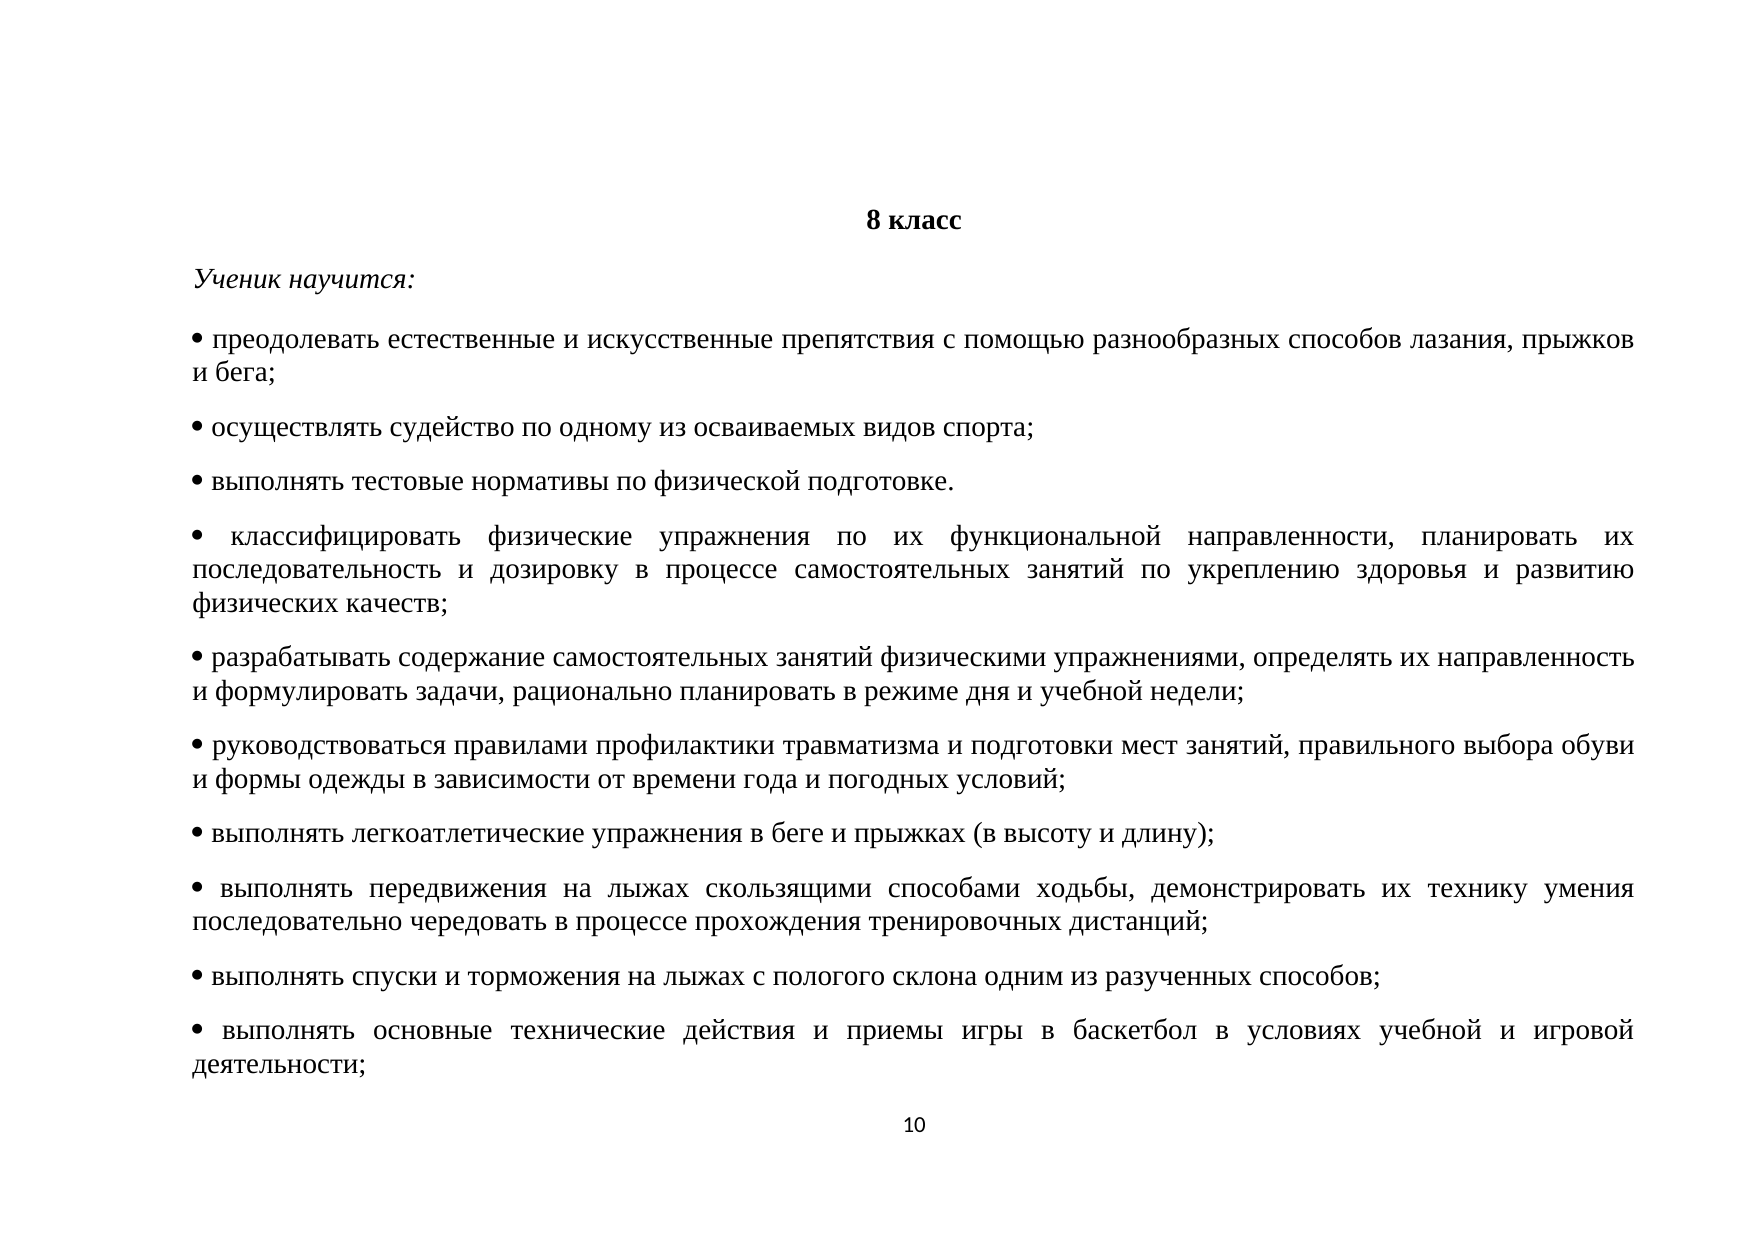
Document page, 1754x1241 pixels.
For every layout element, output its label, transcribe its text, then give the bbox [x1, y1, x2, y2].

text осуществлять судейство по одному из осваиваемых видов спорта; [192, 409, 1636, 442]
text преодолевать естественные и искусственные препятствия с помощью разнообразных способов лазания, прыжков и бега; [192, 321, 1636, 388]
text классифицировать физические упражнения по их функциональной направленности, планировать их последовательность и дозировку в процессе самостоятельных занятий по укреплению здоровья и развитию физических качеств; [192, 518, 1636, 618]
text выполнять легкоатлетические упражнения в беге и прыжках (в высоту и длину); [192, 815, 1636, 849]
text разрабатывать содержание самостоятельных занятий физическими упражнениями, определять их направленность и формулировать задачи, рационально планировать в режиме дня и учебной недели; [192, 639, 1636, 706]
text выполнять передвижения на лыжах скользящими способами ходьбы, демонстрировать их технику умения последовательно чередовать в процессе прохождения тренировочных дистанций; [192, 870, 1636, 937]
text выполнять тестовые нормативы по физической подготовке. [192, 463, 1636, 497]
text выполнять спуски и торможения на лыжах с пологого склона одним из разученных способов; [192, 958, 1636, 991]
text 8 класс [192, 202, 1636, 236]
text Ученик научится: [192, 261, 1636, 295]
text выполнять основные технические действия и приемы игры в баскетбол в условиях учебной и игровой деятельности; [192, 1012, 1636, 1079]
text руководствоваться правилами профилактики травматизма и подготовки мест занятий, правильного выбора обуви и формы одежды в зависимости от времени года и погодных условий; [192, 727, 1636, 794]
